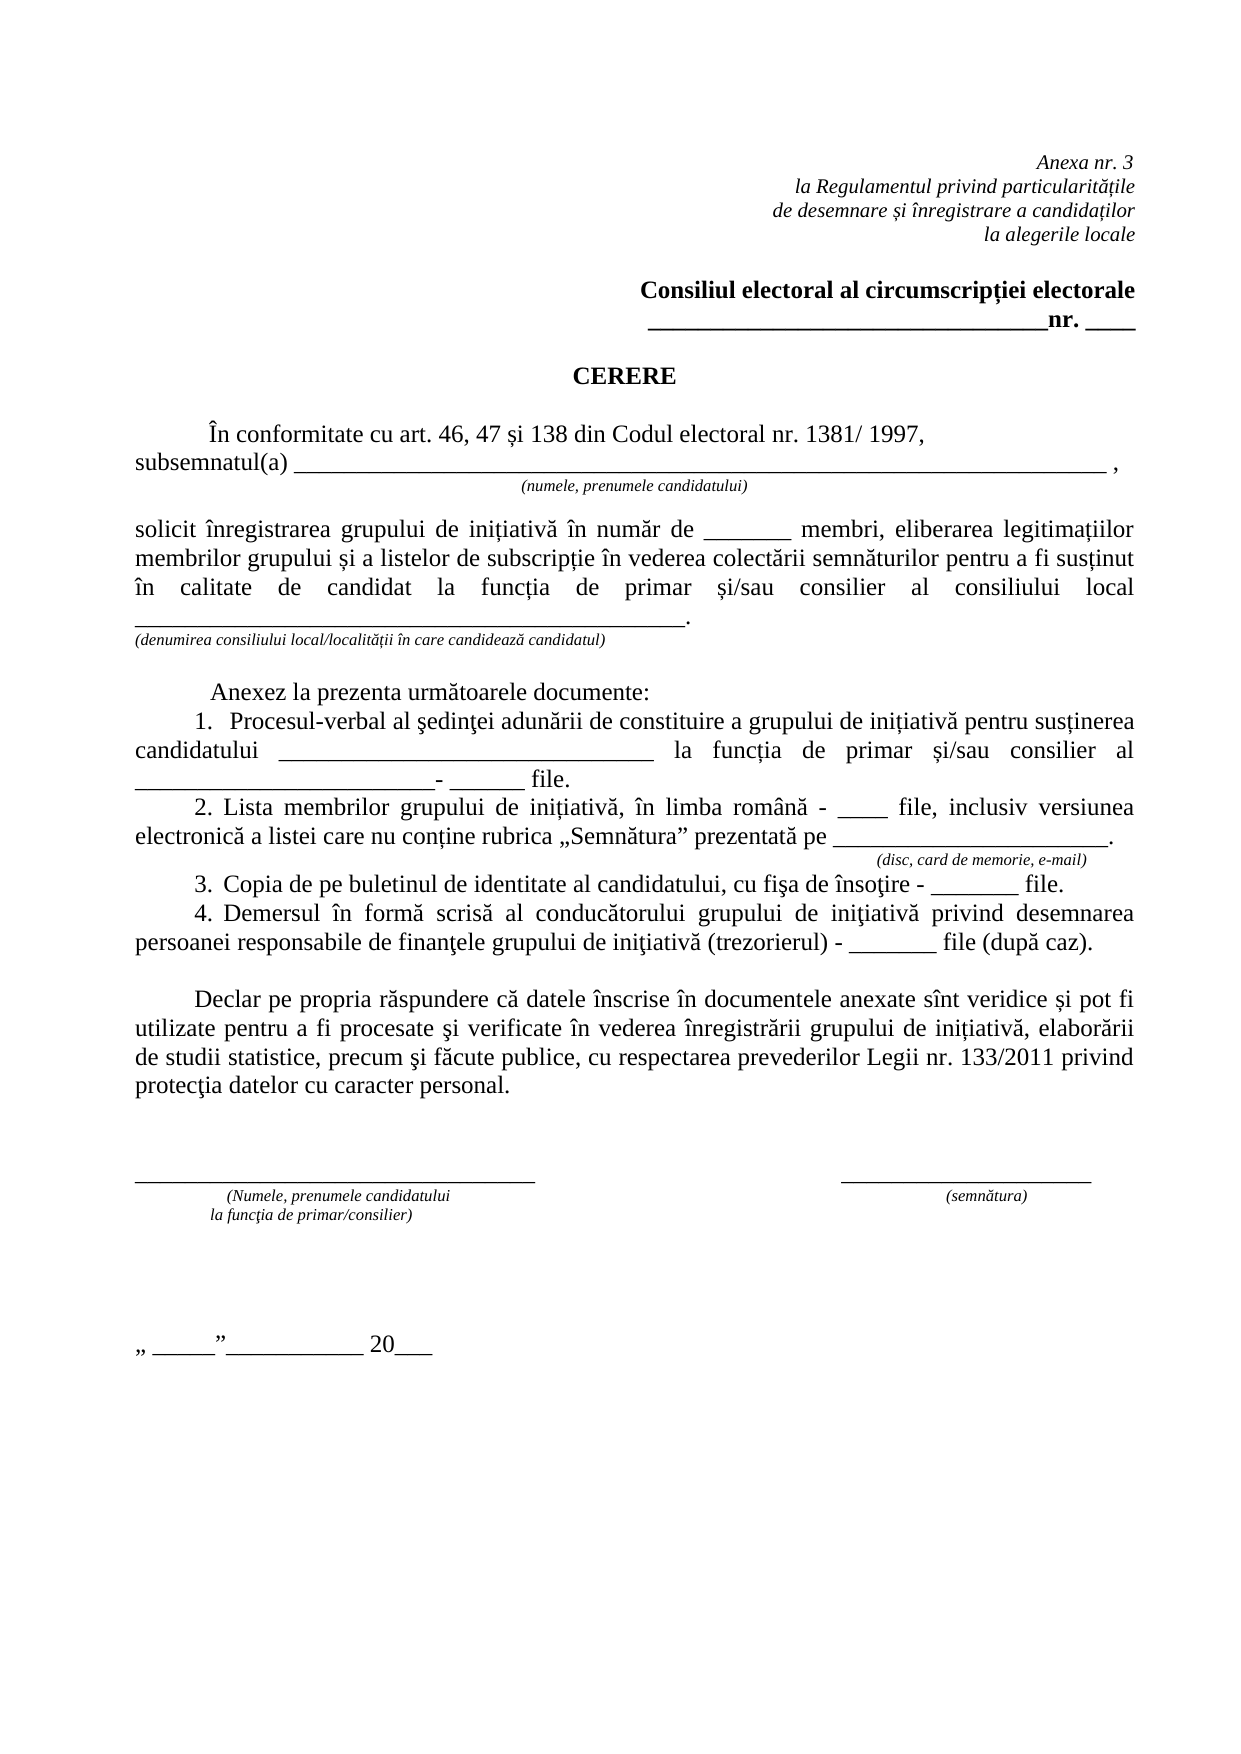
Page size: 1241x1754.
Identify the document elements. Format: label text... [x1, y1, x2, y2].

text la alegerile locale [135, 222, 1135, 246]
text (denumirea consiliului local/localității în care candidează candidatul) [135, 629, 1135, 649]
text În conformitate cu art. 46, 47 și 138 din Codul electoral nr. 1381/ 1997, [135, 419, 1135, 447]
text (disc, card de memorie, e-mail) [135, 850, 1135, 869]
text la Regulamentul privind particularitățile [135, 174, 1135, 198]
list Procesul-verbal al şedinţei adunării de constituire a grupului de inițiativă pentru susținerea candidatului ______________________________ la funcția de primar și/sau consilier al ________________________- ______ file. [135, 706, 1135, 792]
text (numele, prenumele candidatului) [135, 476, 1135, 495]
text (Numele, prenumele candidatului (semnătura) [135, 1185, 1135, 1204]
text solicit înregistrarea grupului de inițiativă în număr de _______ membri, eliberarea legitimațiilor membrilor grupului și a listelor de subscripție în vederea colectării semnăturilor pentru a fi susținut în calitate de candidat la funcția de primar și/sau consilier al consiliului local ____________________________________________. [135, 514, 1135, 629]
list Copia de pe buletinul de identitate al candidatului, cu fişa de însoţire - _______ file. [135, 869, 1135, 898]
list Lista membrilor grupului de inițiativă, în limba română - ____ file, inclusiv versiunea electronică a listei care nu conține rubrica „Semnătura” prezentată pe ______________________. [135, 792, 1135, 850]
text ________________________________nr. ____ [135, 304, 1135, 332]
text Anexa nr. 3 [135, 150, 1135, 174]
text Consiliul electoral al circumscripției electorale [135, 275, 1135, 304]
list Demersul în formă scrisă al conducătorului grupului de iniţiativă privind desemnarea persoanei responsabile de finanţele grupului de iniţiativă (trezorierul) - _______ file (după caz). [135, 898, 1135, 955]
text la funcţia de primar/consilier) [135, 1204, 1135, 1224]
text ________________________________ ____________________ [135, 1157, 1135, 1185]
text subsemnatul(a) _________________________________________________________________ , [135, 447, 1135, 476]
text „ _____”___________ 20___ [135, 1329, 1135, 1358]
text CERERE [135, 361, 1135, 390]
text Declar pe propria răspundere că datele înscrise în documentele anexate sînt veridice și pot fi utilizate pentru a fi procesate şi verificate în vederea înregistrării grupului de inițiativă, elaborării de studii statistice, precum şi făcute publice, cu respectarea prevederilor Legii nr. 133/2011 privind protecţia datelor cu caracter personal. [135, 984, 1135, 1099]
text de desemnare și înregistrare a candidaților [135, 198, 1135, 222]
text Anexez la prezenta următoarele documente: [135, 677, 1135, 706]
